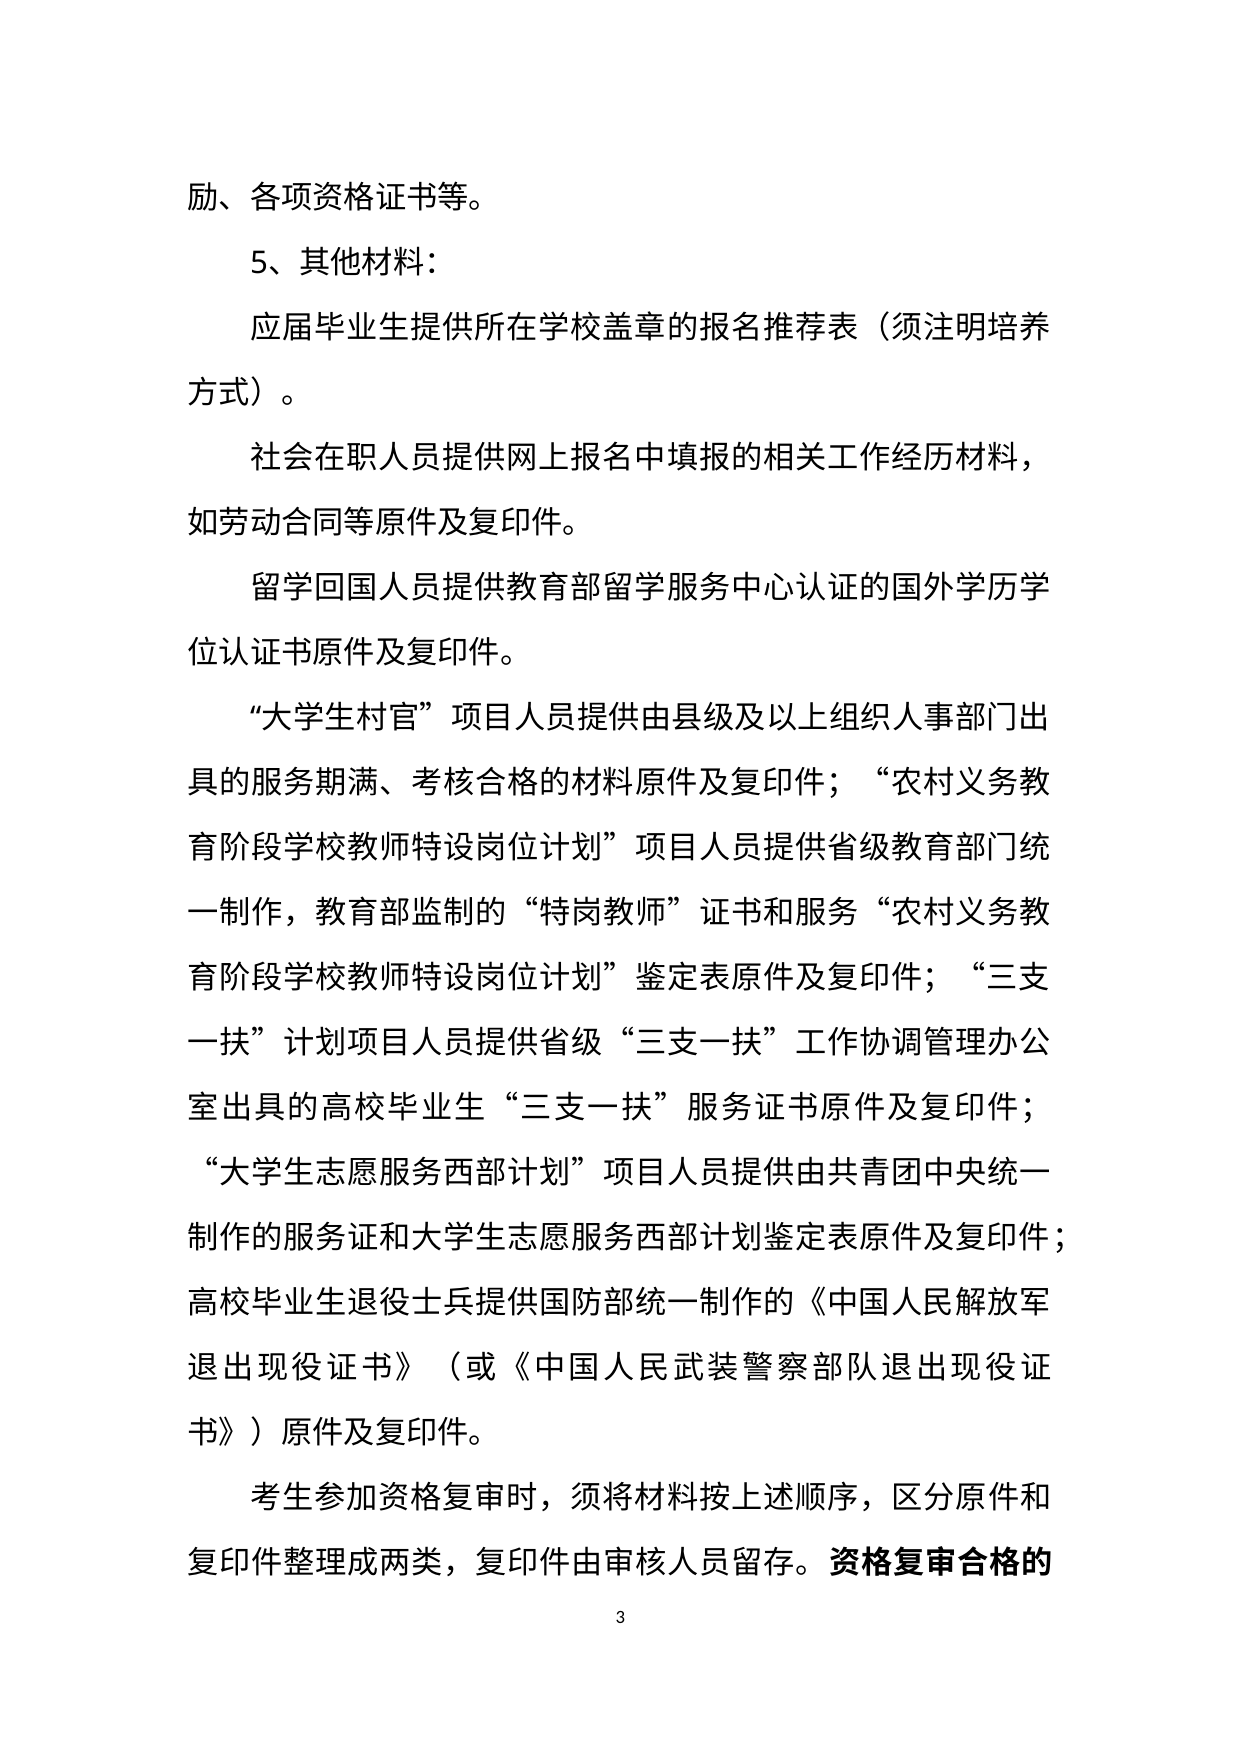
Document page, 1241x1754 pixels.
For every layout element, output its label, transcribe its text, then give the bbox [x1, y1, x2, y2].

text 留学回国人员提供教育部留学服务中心认证的国外学历学位认证书原件及复印件。 [187, 552, 1053, 682]
text “大学生村官”项目人员提供由县级及以上组织人事部门出具的服务期满、考核合格的材料原件及复印件；“农村义务教育阶段学校教师特设岗位计划”项目人员提供省级教育部门统一制作，教育部监制的“特岗教师”证书和服务“农村义务教育阶段学校教师特设岗位计划”鉴定表原件及复印件；“三支一扶”计划项目人员提供省级“三支一扶”工作协调管理办公室出具的高校毕业生“三支一扶”服务证书原件及复印件；“大学生志愿服务西部计划”项目人员提供由共青团中央统一制作的服务证和大学生志愿服务西部计划鉴定表原件及复印件；高校毕业生退役士兵提供国防部统一制作的《中国人民解放军退出现役证书》（或《中国人民武装警察部队退出现役证书》）原件及复印件。 [187, 682, 1053, 1462]
text 5、其他材料： [187, 227, 1053, 292]
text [187, 162, 1053, 227]
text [187, 1462, 1053, 1592]
text 社会在职人员提供网上报名中填报的相关工作经历材料，如劳动合同等原件及复印件。 [187, 422, 1053, 552]
text 应届毕业生提供所在学校盖章的报名推荐表（须注明培养方式）。 [187, 292, 1053, 422]
